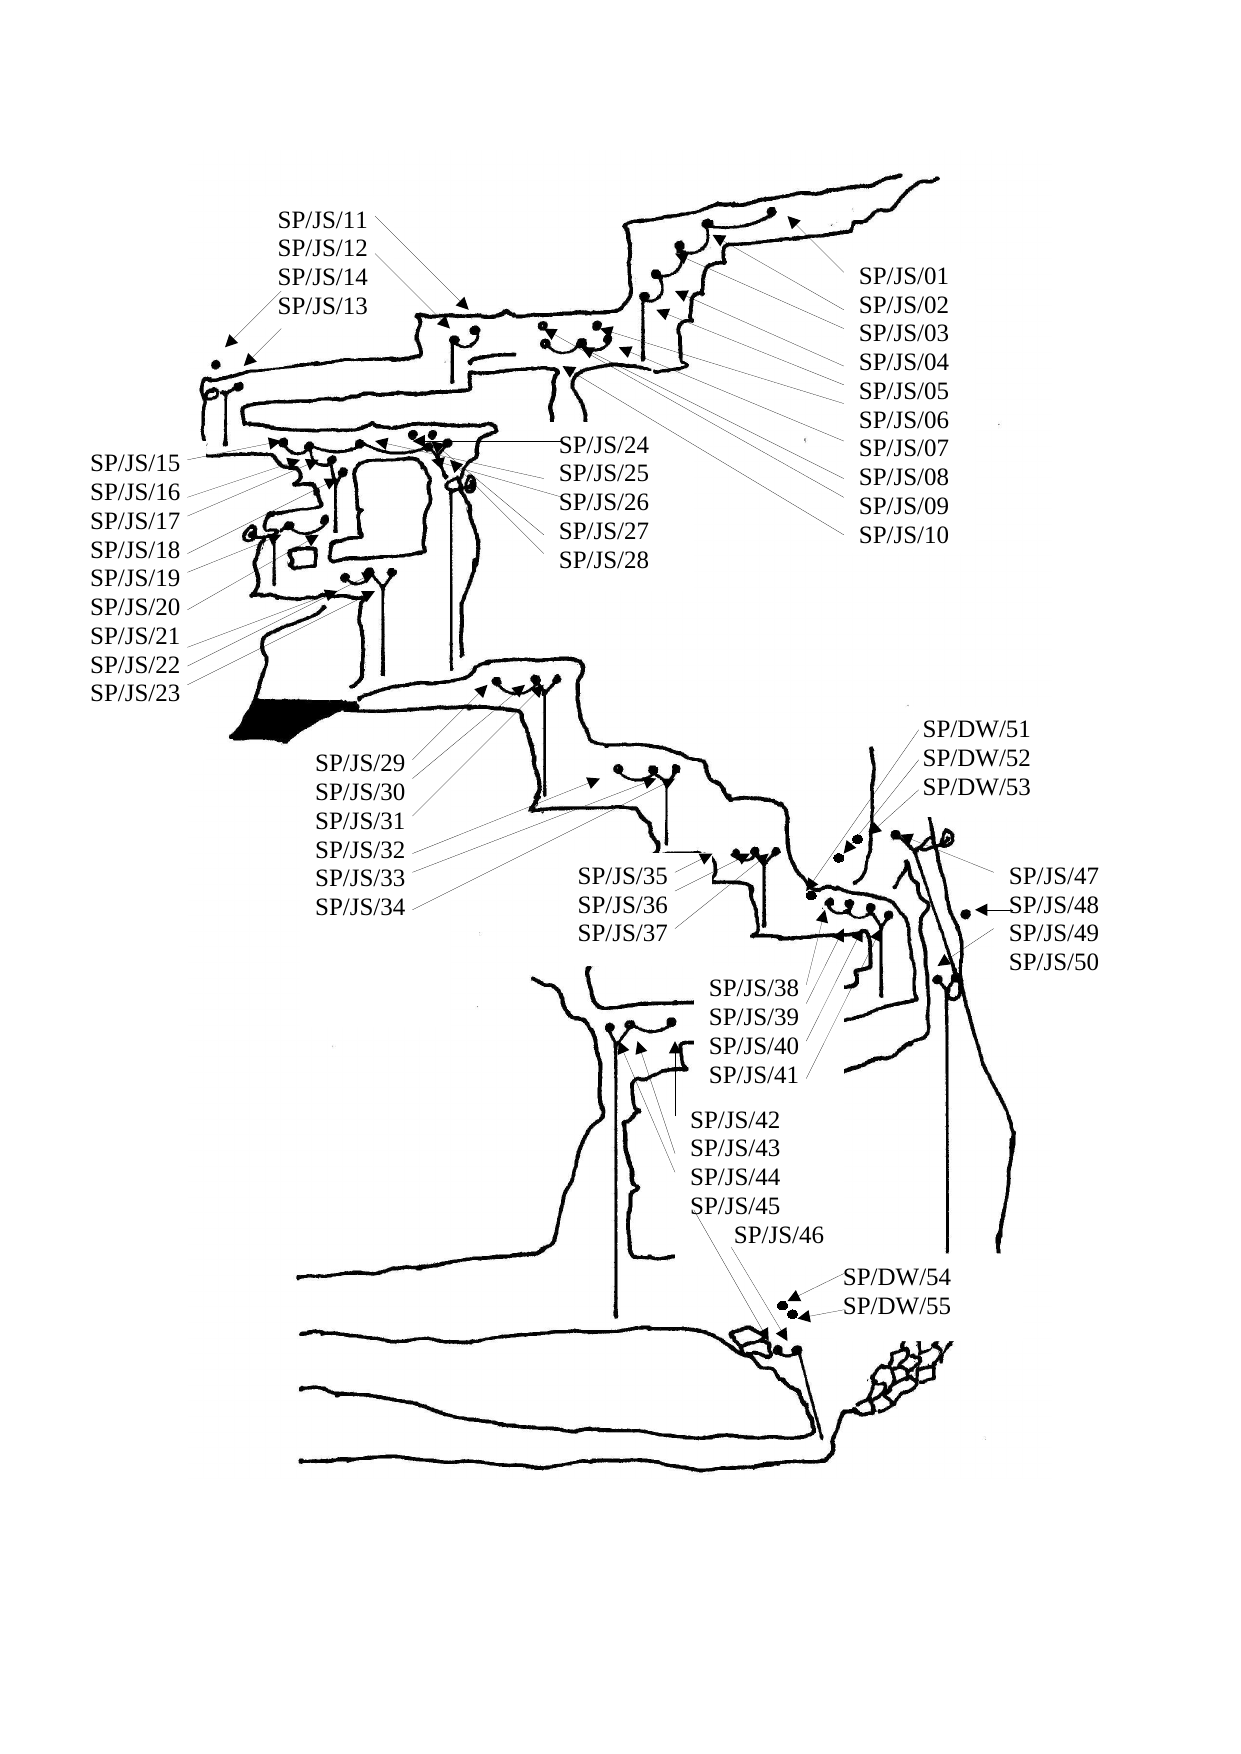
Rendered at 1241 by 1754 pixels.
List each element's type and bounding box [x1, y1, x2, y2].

picture [206, 599, 319, 656]
picture [188, 150, 1053, 1479]
